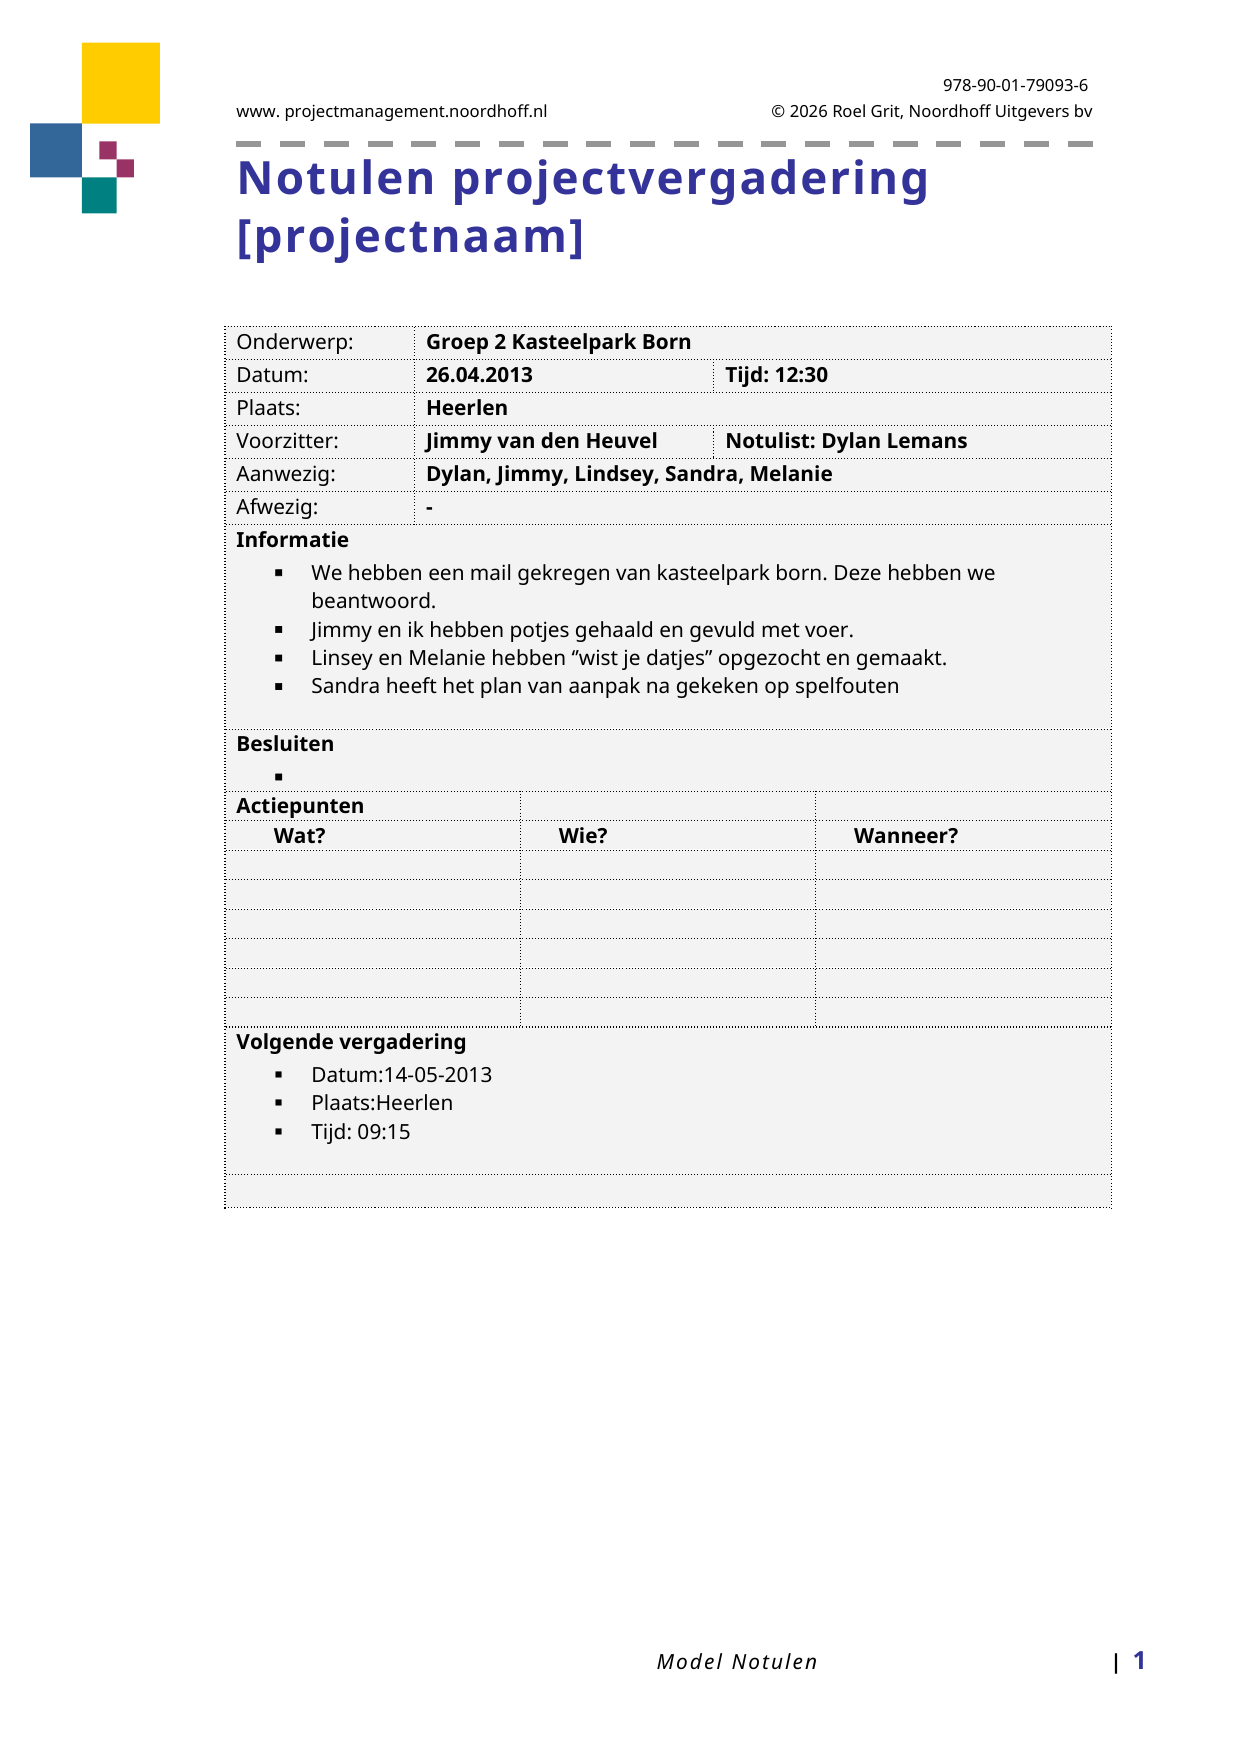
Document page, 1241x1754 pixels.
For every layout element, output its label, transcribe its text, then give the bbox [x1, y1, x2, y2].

table_cell Plaats: [225, 392, 414, 425]
table_cell [225, 1174, 1111, 1207]
table_cell Wie? [520, 820, 816, 849]
table_cell - [415, 491, 1111, 524]
table_cell [816, 968, 1111, 997]
table_cell [520, 850, 816, 879]
table_cell [225, 909, 520, 938]
table_cell [225, 938, 520, 967]
table_cell [520, 879, 816, 908]
table_cell [520, 791, 816, 820]
table_cell [816, 997, 1111, 1026]
table_cell [225, 879, 520, 908]
table_cell Afwezig: [225, 491, 414, 524]
table_cell [520, 909, 816, 938]
table_cell [816, 938, 1111, 967]
table_cell Aanwezig: [225, 458, 414, 491]
table_cell Datum: [225, 359, 414, 392]
table_cell [225, 968, 520, 997]
table_cell [225, 850, 520, 879]
table_cell Notulist: Dylan Lemans [714, 425, 1111, 458]
text Notulen projectvergadering [projectnaam] [148, 148, 1087, 264]
table_cell Tijd: 12:30 [714, 359, 1111, 392]
table_cell [816, 850, 1111, 879]
table_cell [225, 997, 520, 1026]
table_cell [816, 791, 1111, 820]
table_cell Wat? [225, 820, 520, 849]
table_cell Besluiten [225, 729, 1111, 791]
table_header Onderwerp: [225, 326, 414, 359]
table_cell Wanneer? [816, 820, 1111, 849]
table_cell [816, 909, 1111, 938]
table_cell Dylan, Jimmy, Lindsey, Sandra, Melanie [415, 458, 1111, 491]
table_cell Jimmy van den Heuvel [415, 425, 714, 458]
table_cell 26.04.2013 [415, 359, 714, 392]
table_header Groep 2 Kasteelpark Born [415, 326, 1111, 359]
table_cell [520, 968, 816, 997]
table_cell Volgende vergadering Datum:14-05-2013 Plaats:Heerlen Tijd: 09:15 [225, 1026, 1111, 1174]
table_cell Voorzitter: [225, 425, 414, 458]
table_cell [520, 997, 816, 1026]
table_cell Heerlen [415, 392, 1111, 425]
table_cell [816, 879, 1111, 908]
table_cell Actiepunten [225, 791, 520, 820]
table_cell [520, 938, 816, 967]
table_cell Informatie We hebben een mail gekregen van kasteelpark born. Deze hebben we beantwoord. Jimmy en ik hebben potjes gehaald en gevuld met voer. Linsey en Melanie hebben ‘’wist je datjes’’ opgezocht en gemaakt. Sandra heeft het plan van aanpak na gekeken op spelfouten [225, 524, 1111, 728]
